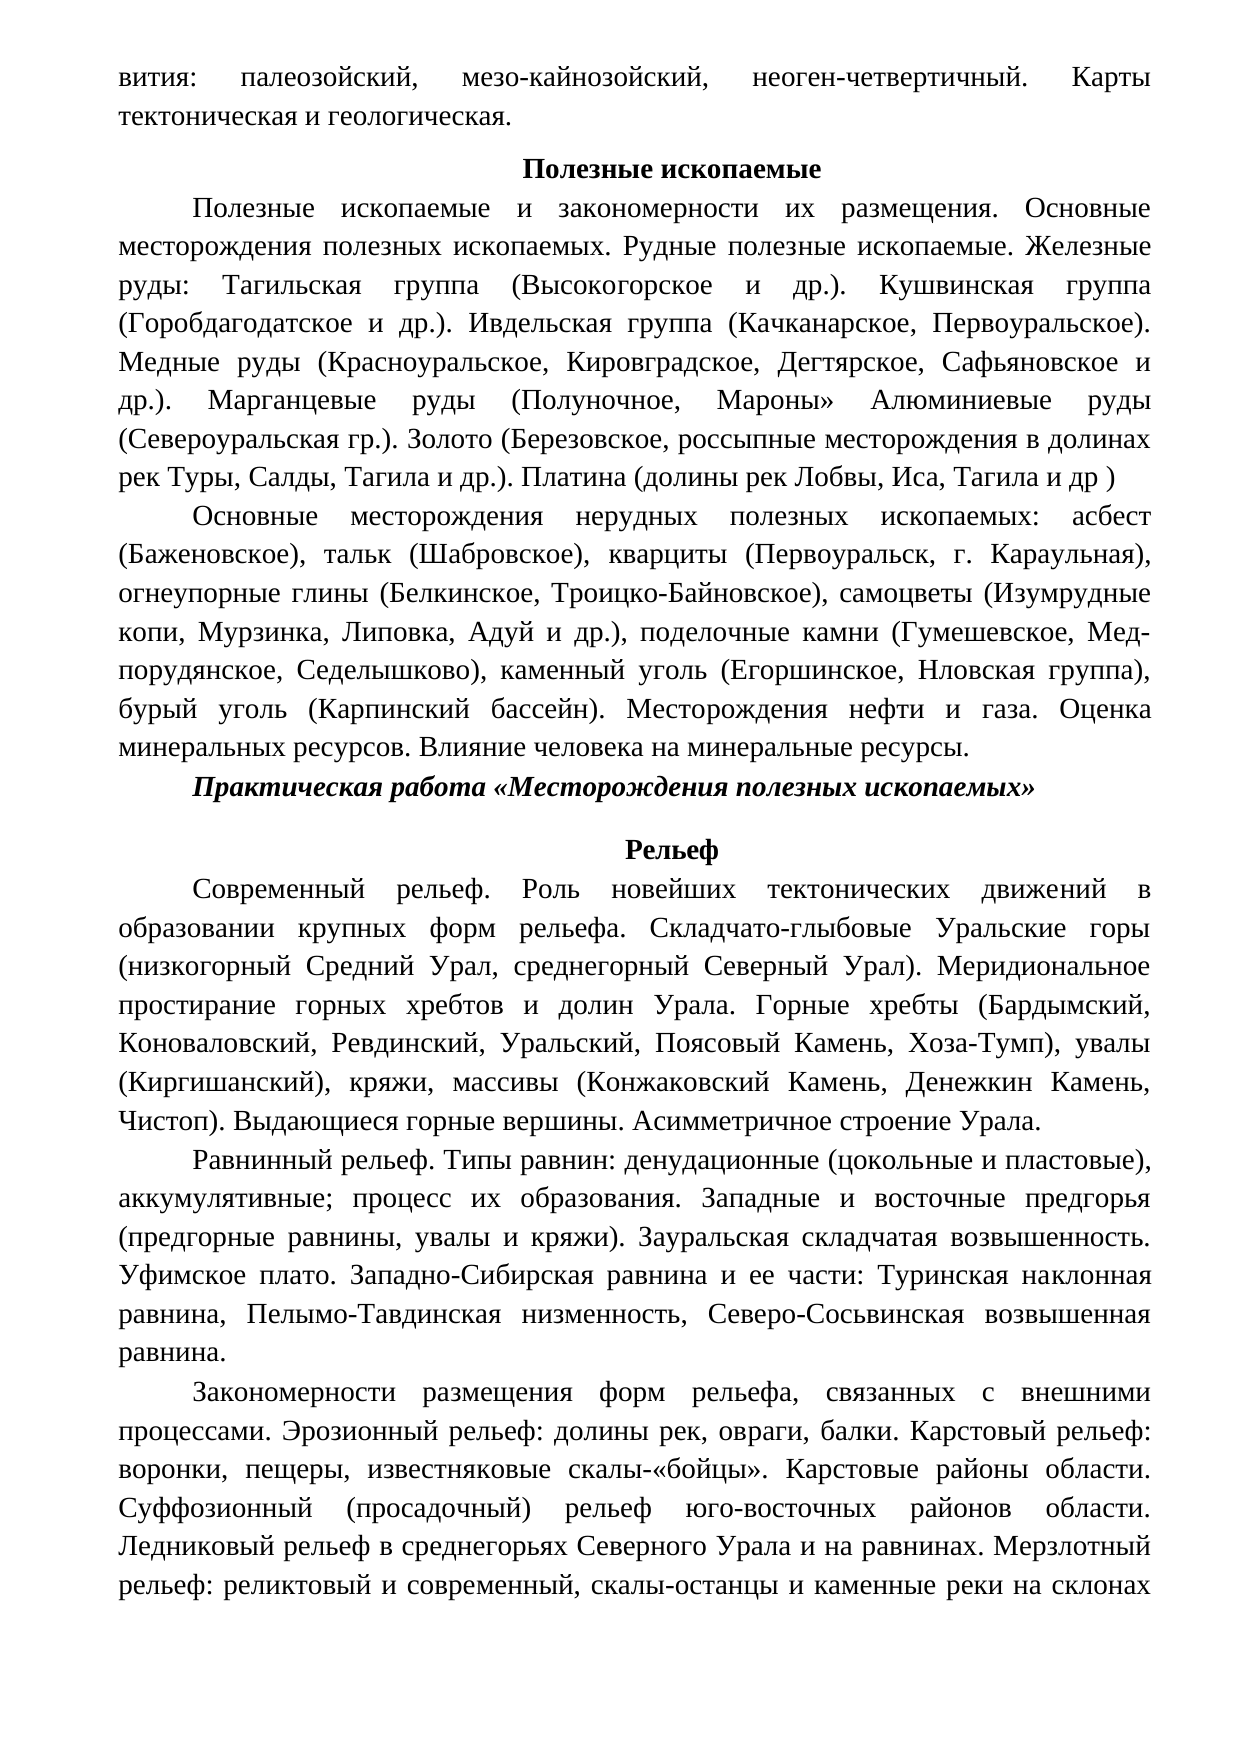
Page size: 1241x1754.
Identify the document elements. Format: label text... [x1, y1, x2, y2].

text Равнинный рельеф. Типы равнин: денудационные (цокольные и пластовые), аккумулятивные; процесс их образования. Западные и восточные предгорья (предгорные равнины, увалы и кряжи). Зауральская складчатая возвышенность. Уфимское плато. Западно-Сибирская равнина и ее части: Туринская наклонная равнина, Пелымо-Тавдинская низменность, Северо-Сосьвинская возвышенная равнина. [118, 1142, 1152, 1368]
text Основные месторождения нерудных полезных ископаемых: асбест (Баженовское), тальк (Шабровское), кварциты (Первоуральск, г. Караульная), огнеупорные глины (Белкинское, Троицко-Байновское), самоцветы (Изумрудные копи, Мурзинка, Липовка, Адуй и др.), поделочные камни (Гумешевское, Мед-порудянское, Седелышково), каменный уголь (Егоршинское, Нловская группа), бурый уголь (Карпинский бассейн). Месторождения нефти и газа. Оценка минеральных ресурсов. Влияние человека на минеральные ресурсы. [118, 498, 1152, 763]
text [118, 59, 1152, 131]
text Рельеф [118, 832, 1152, 866]
text Практическая работа «Месторождения полезных ископаемых» [118, 769, 1152, 802]
text Полезные ископаемые и закономерности их размещения. Основные месторождения полезных ископаемых. Рудные полезные ископаемые. Железные руды: Тагильская группа (Высокогорское и др.). Кушвинская группа (Горобдагодатское и др.). Ивдельская группа (Качканарское, Первоуральское). Медные руды (Красноуральское, Кировградское, Дегтярское, Сафьяновское и др.). Марганцевые руды (Полуночное, Мароны» Алюминиевые руды (Североуральская гр.). Золото (Березовское, россыпные месторождения в долинах рек Туры, Салды, Тагила и др.). Платина (долины рек Лобвы, Иса, Тагила и др ) [118, 190, 1152, 493]
text Современный рельеф. Роль новейших тектонических движений в образовании крупных форм рельефа. Складчато-глыбовые Уральские горы (низкогорный Средний Урал, среднегорный Северный Урал). Меридиональное простирание горных хребтов и долин Урала. Горные хребты (Бардымский, Коноваловский, Ревдинский, Уральский, Поясовый Камень, Хоза-Тумп), увалы (Киргишанский), кряжи, массивы (Конжаковский Камень, Денежкин Камень, Чистоп). Выдающиеся горные вершины. Асимметричное строение Урала. [118, 871, 1151, 1136]
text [118, 1374, 1152, 1600]
text Полезные ископаемые [118, 151, 1152, 185]
